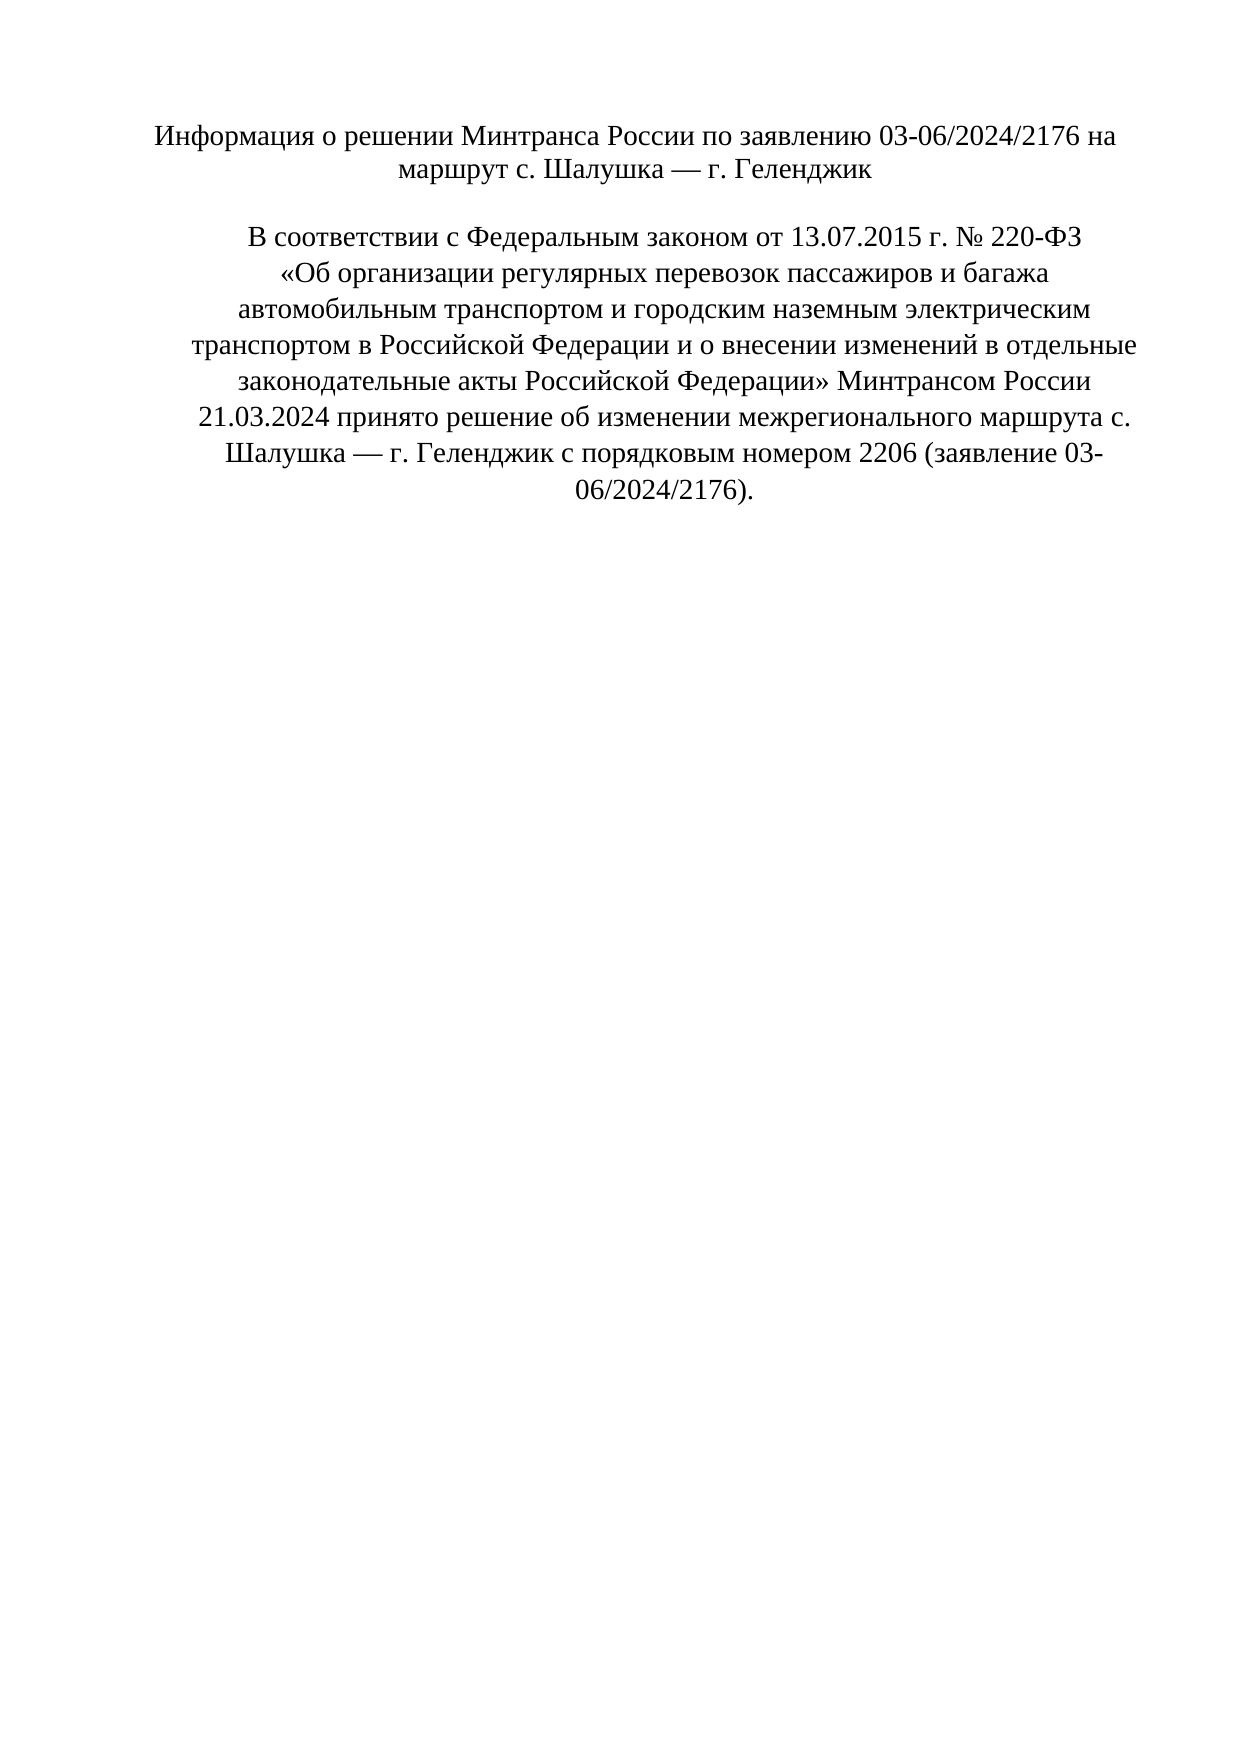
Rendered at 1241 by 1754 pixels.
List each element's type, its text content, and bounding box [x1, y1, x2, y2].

text В соответствии с Федеральным законом от 13.07.2015 г. № 220-ФЗ «Об организации регулярных перевозок пассажиров и багажа автомобильным транспортом и городским наземным электрическим транспортом в Российской Федерации и о внесении изменений в отдельные законодательные акты Российской Федерации» Минтрансом России 21.03.2024 принято решение об изменении межрегионального маршрута с. Шалушка — г. Геленджик с порядковым номером 2206 (заявление 03-06/2024/2176). [177, 219, 1152, 505]
text Информация о решении Минтранса России по заявлению 03-06/2024/2176 на маршрут с. Шалушка — г. Геленджик [118, 118, 1152, 185]
